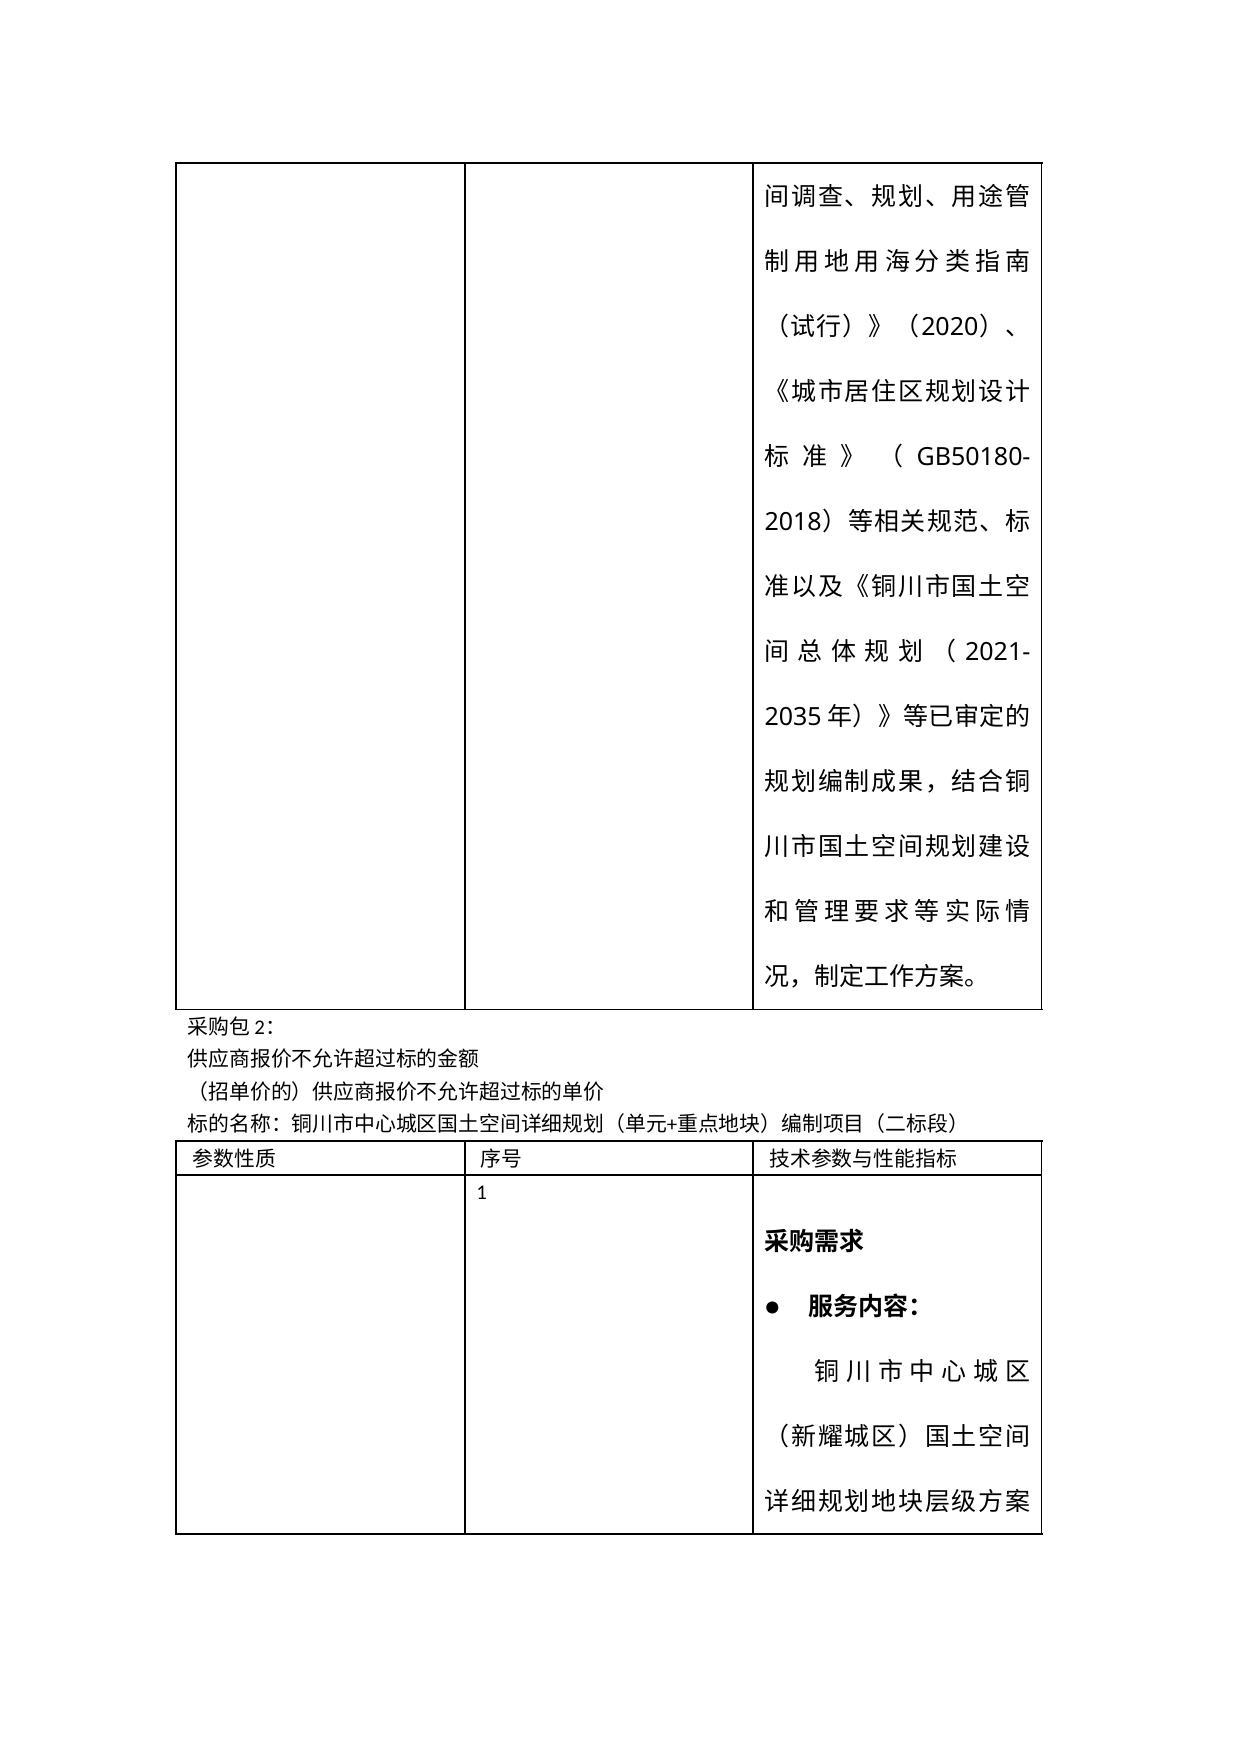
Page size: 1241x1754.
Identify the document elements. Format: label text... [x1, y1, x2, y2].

text 采购包2： [187, 1010, 1053, 1043]
table_header 参数性质 [177, 1142, 464, 1174]
table_cell [177, 1176, 464, 1533]
text （招单价的）供应商报价不允许超过标的单价 [187, 1075, 1053, 1108]
table_cell [177, 164, 464, 1008]
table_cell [754, 1176, 1041, 1533]
table_header 技术参数与性能指标 [754, 1142, 1041, 1174]
text 供应商报价不允许超过标的金额 [187, 1043, 1053, 1075]
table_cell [754, 164, 1041, 1008]
text 标的名称：铜川市中心城区国土空间详细规划（单元+重点地块）编制项目（二标段） [187, 1108, 1053, 1140]
table_header 序号 [466, 1142, 752, 1174]
table_cell 1 [466, 1176, 752, 1533]
table_cell 1 [466, 164, 752, 1008]
